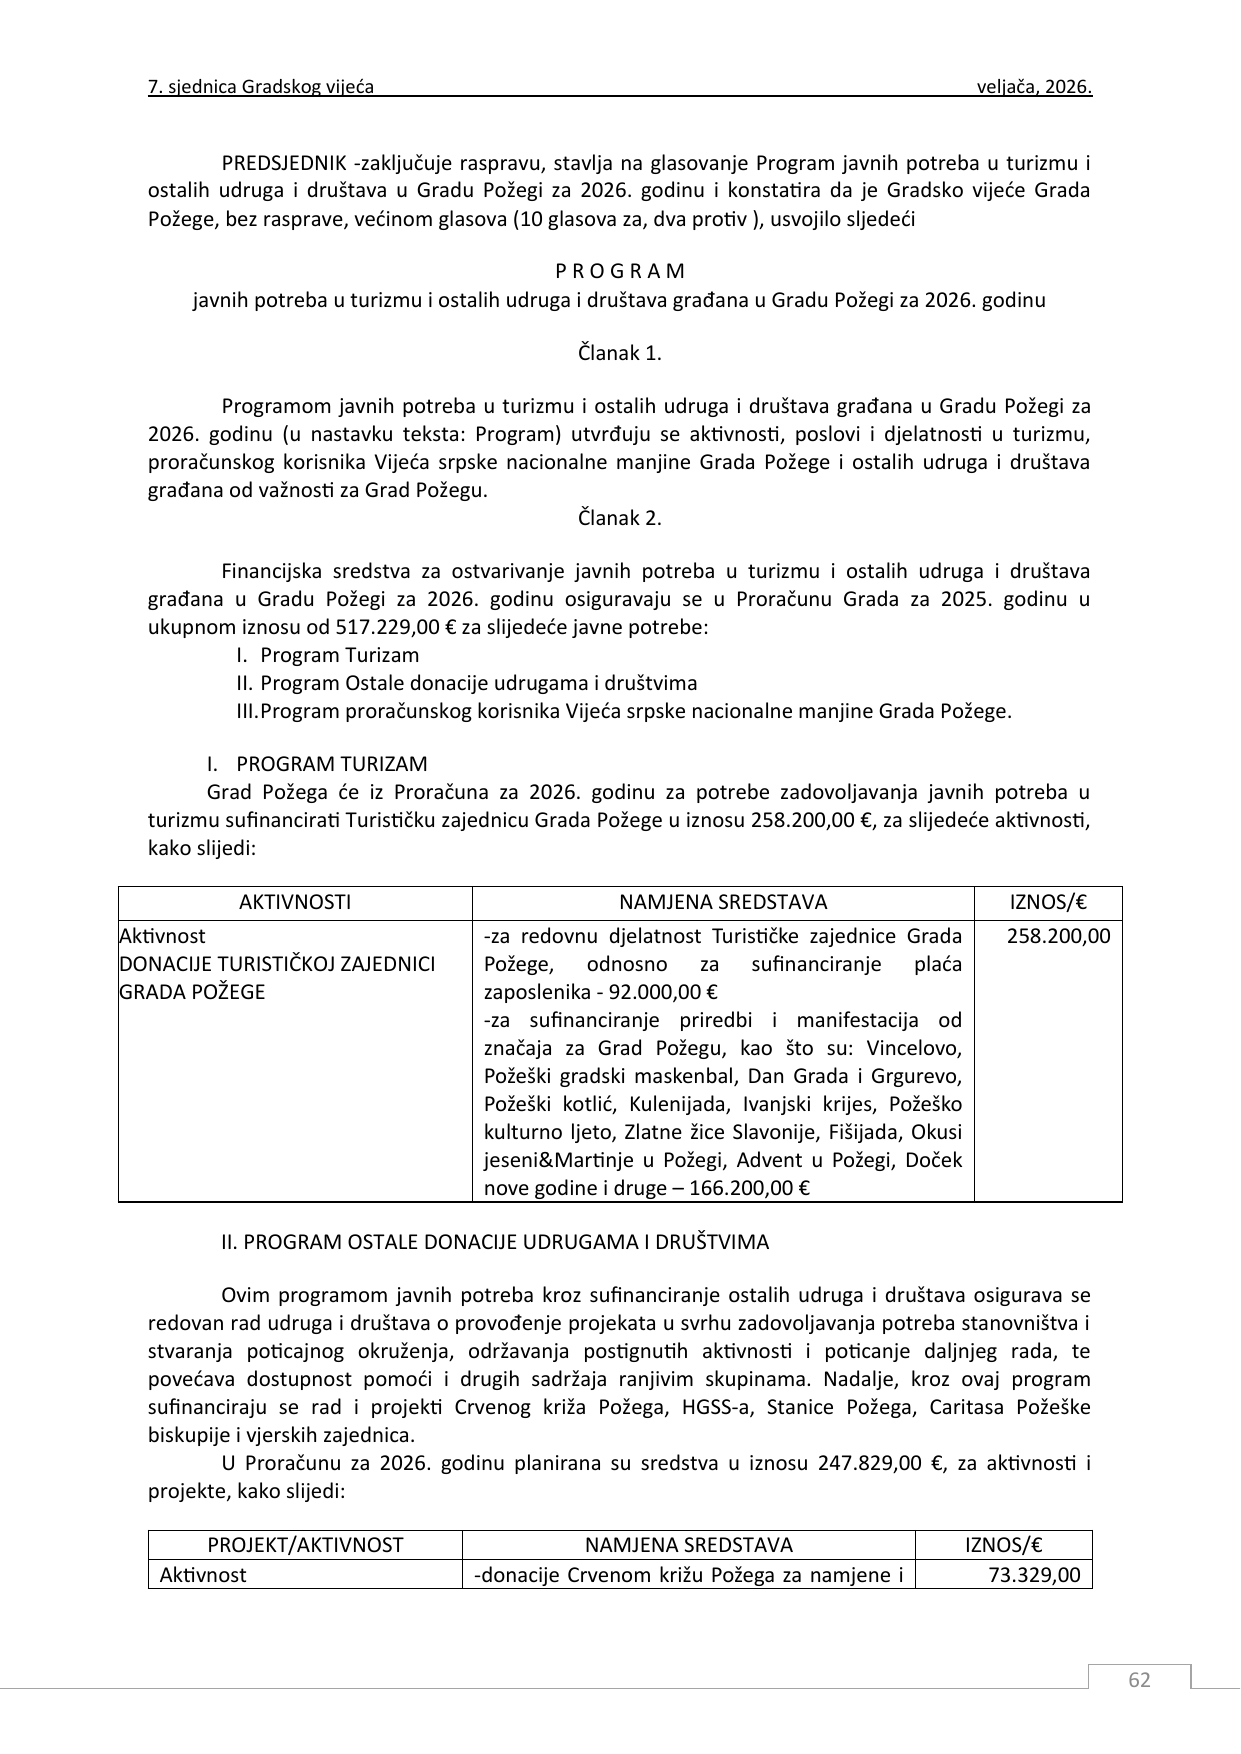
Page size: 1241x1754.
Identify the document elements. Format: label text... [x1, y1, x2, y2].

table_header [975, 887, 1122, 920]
list Program proračunskog korisnika Vijeća srpske nacionalne manjine Grada Požege. [236, 696, 1093, 724]
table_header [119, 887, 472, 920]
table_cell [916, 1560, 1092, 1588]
text U Proračunu za 2026. godinu planirana su sredstva u iznosu 247.829,00 €, za aktivnosti i projekte, kako slijedi: [148, 1448, 1093, 1504]
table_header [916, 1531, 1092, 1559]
text Članak 1. [148, 338, 1093, 366]
text javnih potreba u turizmu i ostalih udruga i društava građana u Gradu Požegi za 2026. godinu [148, 285, 1093, 313]
text Članak 2. [148, 503, 1093, 531]
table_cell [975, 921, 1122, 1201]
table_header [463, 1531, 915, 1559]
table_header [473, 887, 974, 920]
text P R O G R A M [148, 257, 1093, 285]
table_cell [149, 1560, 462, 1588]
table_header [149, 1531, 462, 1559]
text Programom javnih potreba u turizmu i ostalih udruga i društava građana u Gradu Požegi za 2026. godinu (u nastavku teksta: Program) utvrđuju se aktivnosti, poslovi i djelatnosti u turizmu, proračunskog korisnika Vijeća srpske nacionalne manjine Grada Požege i ostalih udruga i društava građana od važnosti za Grad Požegu. [148, 391, 1093, 503]
text Financijska sredstva za ostvarivanje javnih potreba u turizmu i ostalih udruga i društava građana u Gradu Požegi za 2026. godinu osiguravaju se u Proračunu Grada za 2025. godinu u ukupnom iznosu od 517.229,00 € za slijedeće javne potrebe: [148, 556, 1093, 640]
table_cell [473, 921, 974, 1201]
list Grad Požega će iz Proračuna za 2026. godinu za potrebe zadovoljavanja javnih potreba u turizmu sufinancirati Turističku zajednicu Grada Požege u iznosu 258.200,00 €, za slijedeće aktivnosti, kako slijedi: [148, 777, 1093, 861]
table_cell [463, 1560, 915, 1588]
list Program Ostale donacije udrugama i društvima [236, 668, 1093, 696]
text Ovim programom javnih potreba kroz sufinanciranje ostalih udruga i društava osigurava se redovan rad udruga i društava o provođenje projekata u svrhu zadovoljavanja potreba stanovništva i stvaranja poticajnog okruženja, održavanja postignutih aktivnosti i poticanje daljnjeg rada, te povećava dostupnost pomoći i drugih sadržaja ranjivim skupinama. Nadalje, kroz ovaj program sufinanciraju se rad i projekti Crvenog križa Požega, HGSS-a, Stanice Požega, Caritasa Požeške biskupije i vjerskih zajednica. [148, 1280, 1093, 1448]
text PREDSJEDNIK -zaključuje raspravu, stavlja na glasovanje Program javnih potreba u turizmu i ostalih udruga i društava u Gradu Požegi za 2026. godinu i konstatira da je Gradsko vijeće Grada Požege, bez rasprave, većinom glasova (10 glasova za, dva protiv ), usvojilo sljedeći [148, 148, 1093, 232]
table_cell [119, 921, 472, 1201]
list PROGRAM TURIZAM [207, 749, 1093, 777]
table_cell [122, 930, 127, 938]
text II. PROGRAM OSTALE DONACIJE UDRUGAMA I DRUŠTVIMA [221, 1227, 1093, 1255]
list Program Turizam [236, 640, 1093, 668]
